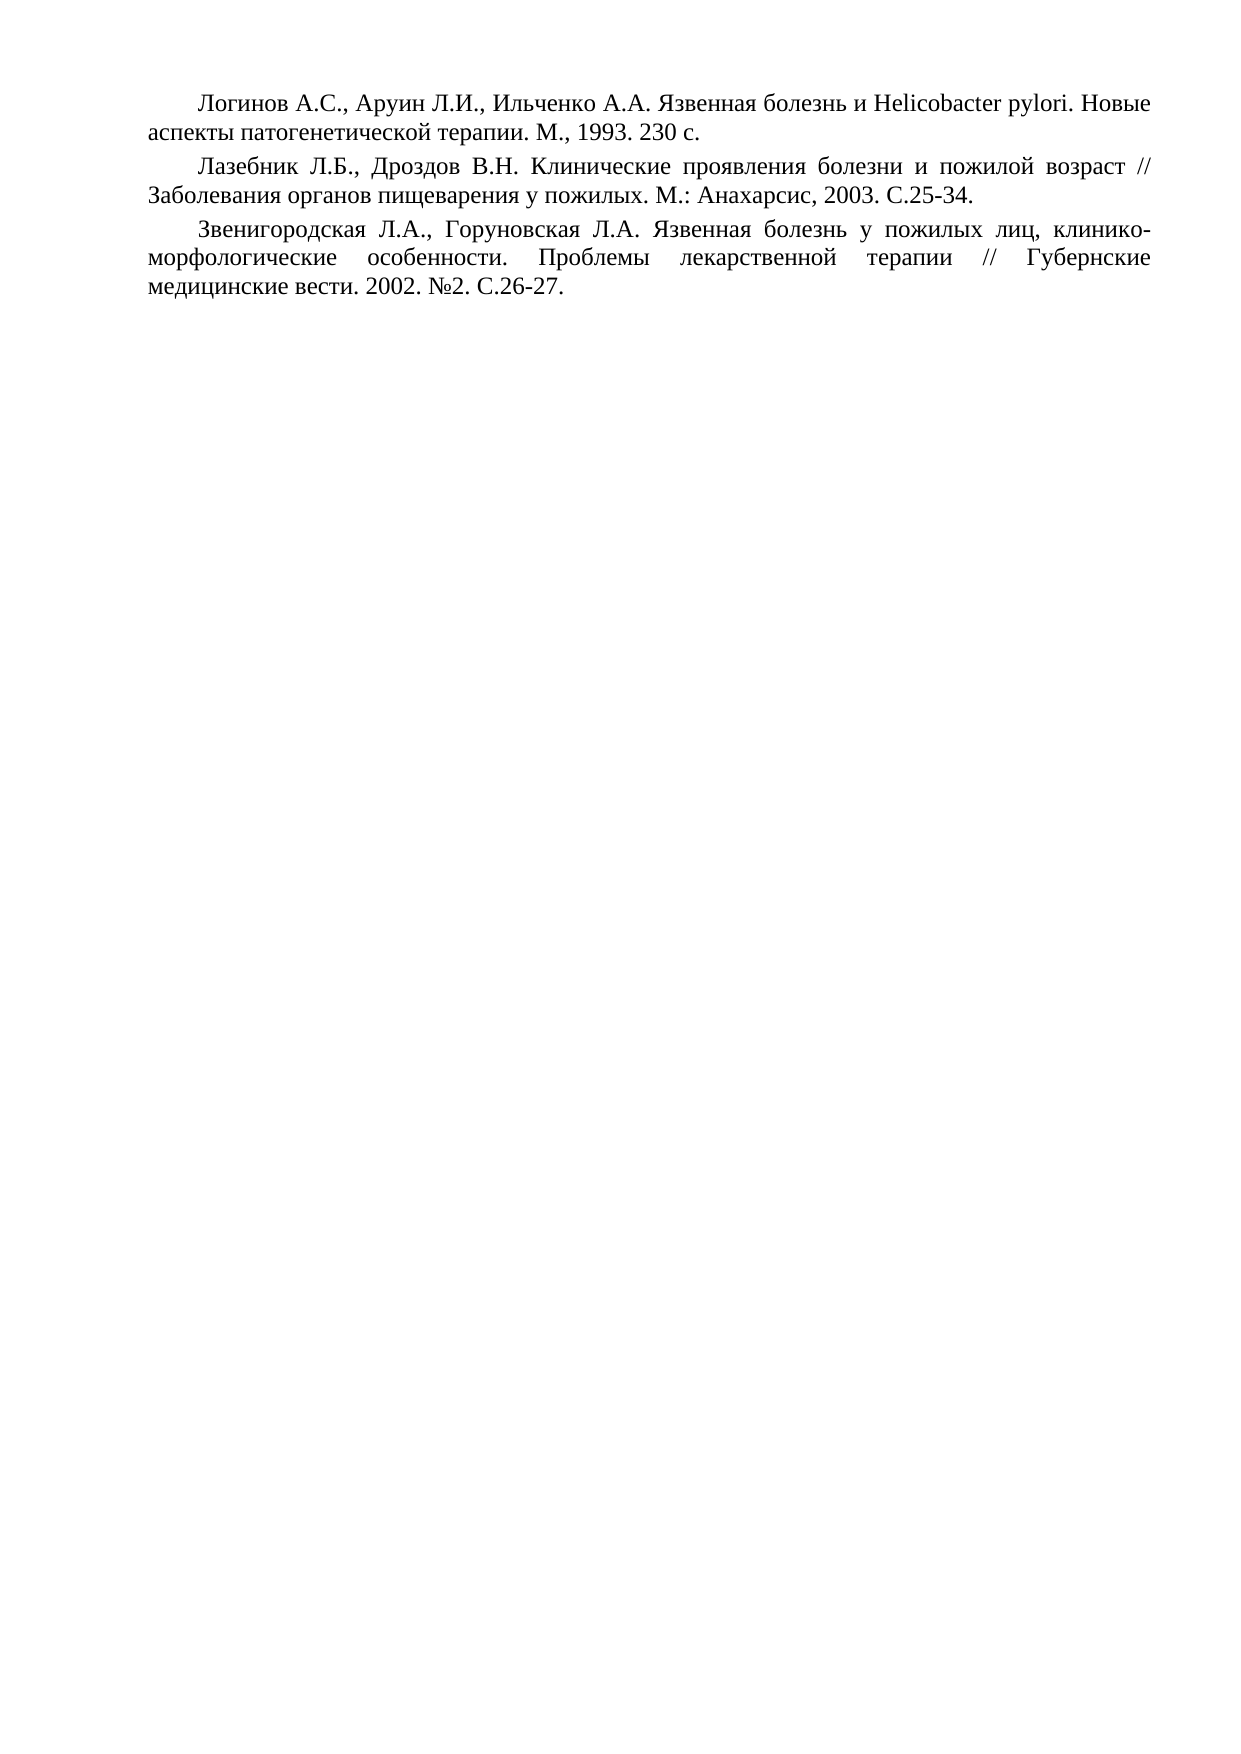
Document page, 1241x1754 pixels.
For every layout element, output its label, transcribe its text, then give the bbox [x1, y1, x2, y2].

text Звенигородская Л.А., Горуновская Л.А. Язвенная болезнь у пожилых лиц, клинико-морфологические особенности. Проблемы лекарственной терапии // Губернские медицинские вести. 2002. №2. С.26-27. [148, 214, 1152, 300]
text Логинов А.С., Аруин Л.И., Ильченко А.А. Язвенная болезнь и Helicobacter pylori. Новые аспекты патогенетической терапии. М., 1993. 230 с. [148, 88, 1152, 146]
text Лазебник Л.Б., Дроздов В.Н. Клинические проявления болезни и пожилой возраст // Заболевания органов пищеварения у пожилых. М.: Анахарсис, 2003. С.25-34. [148, 151, 1152, 209]
